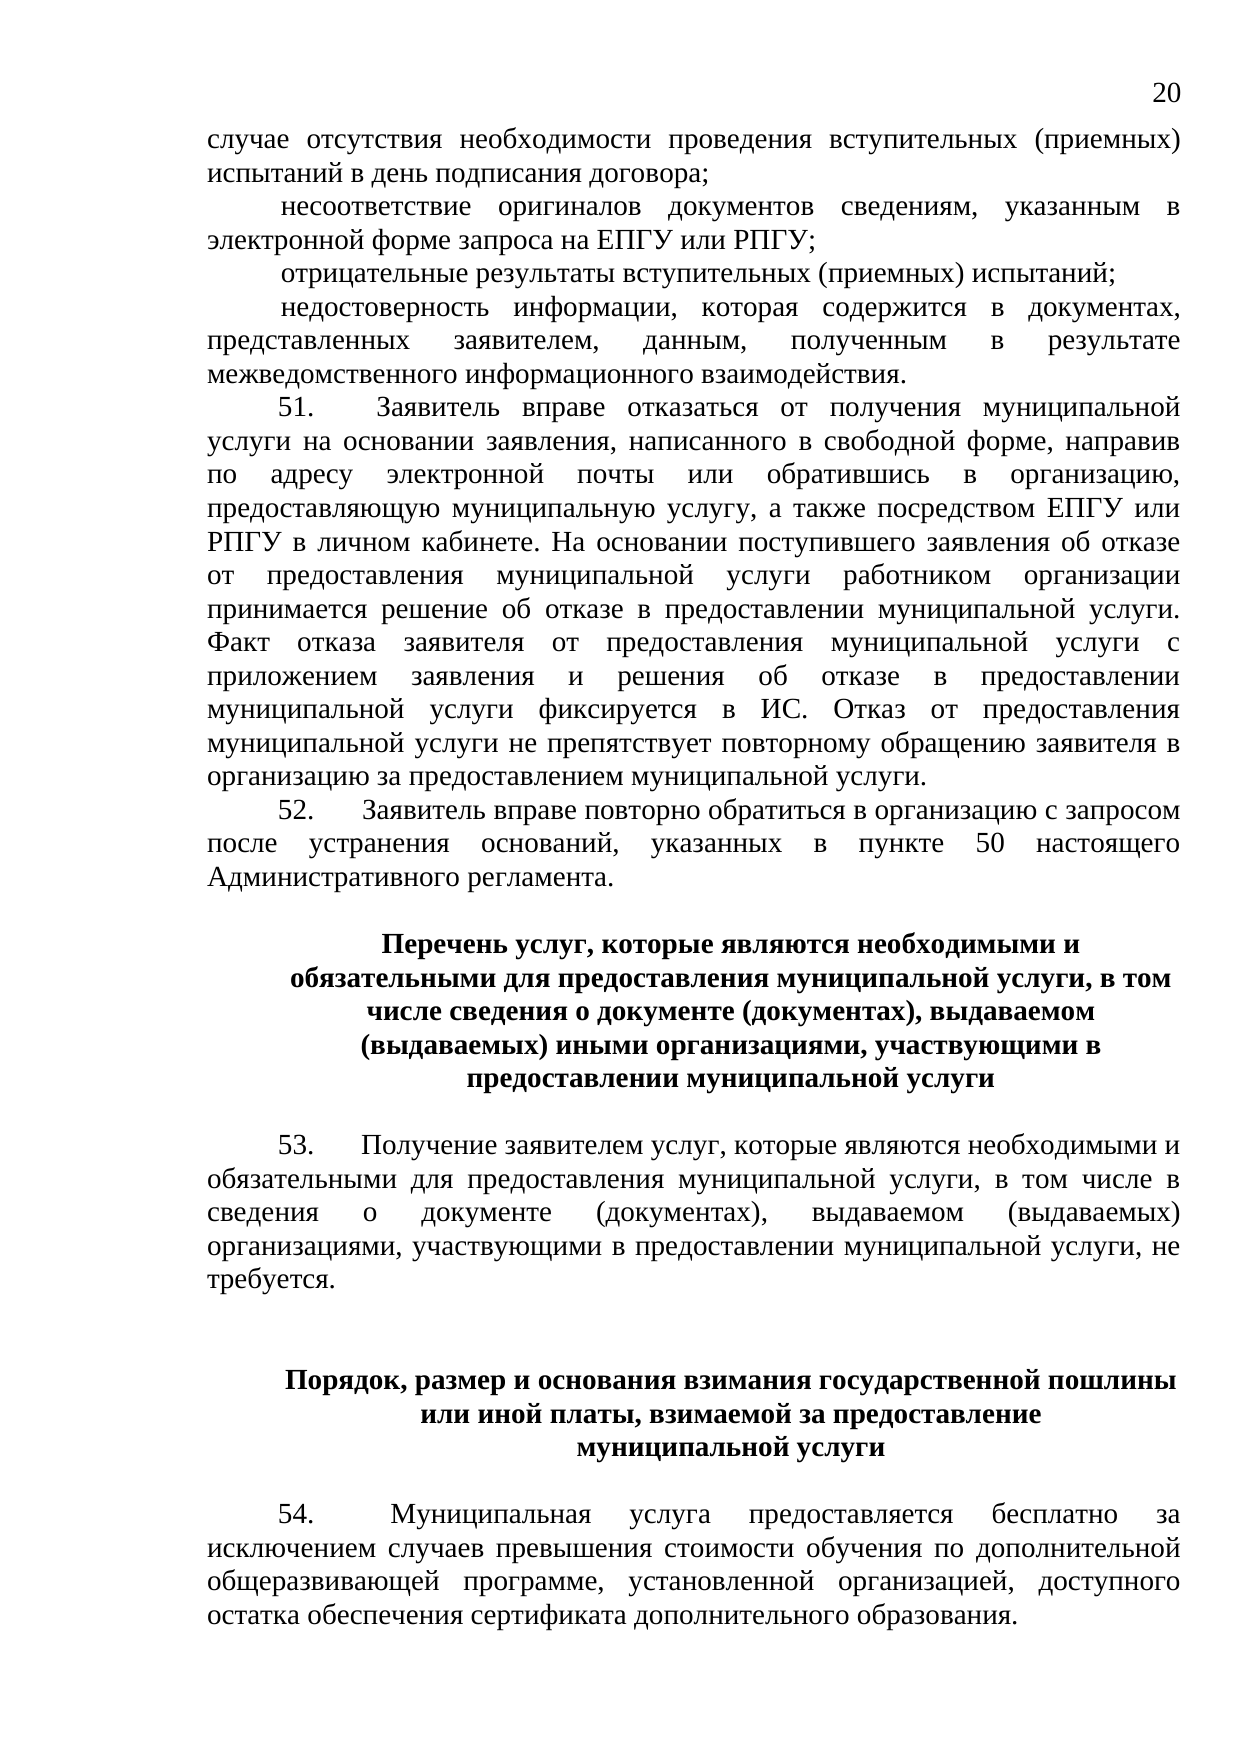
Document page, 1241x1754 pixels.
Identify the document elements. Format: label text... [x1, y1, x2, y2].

text отрицательные результаты вступительных (приемных) испытаний; [207, 255, 1181, 289]
list Перечень услуг, которые являются необходимыми и обязательными для предоставления муниципальной услуги, в том числе сведения о документе (документах), выдаваемом (выдаваемых) иными организациями, участвующими в предоставлении муниципальной услуги [281, 926, 1181, 1094]
list Порядок, размер и основания взимания государственной пошлины или иной платы, взимаемой за предоставление [281, 1362, 1181, 1429]
list Заявитель вправе повторно обратиться в организацию с запросом после устранения оснований, указанных в пункте 50 настоящего Административного регламента. [207, 792, 1181, 893]
list Получение заявителем услуг, которые являются необходимыми и обязательными для предоставления муниципальной услуги, в том числе в сведения о документе (документах), выдаваемом (выдаваемых) организациями, участвующими в предоставлении муниципальной услуги, не требуется. [207, 1127, 1181, 1295]
list Заявитель вправе отказаться от получения муниципальной услуги на основании заявления, написанного в свободной форме, направив по адресу электронной почты или обратившись в организацию, предоставляющую муниципальную услугу, а также посредством ЕПГУ или РПГУ в личном кабинете. На основании поступившего заявления об отказе от предоставления муниципальной услуги работником организации принимается решение об отказе в предоставлении муниципальной услуги. Факт отказа заявителя от предоставления муниципальной услуги с приложением заявления и решения об отказе в предоставлении муниципальной услуги фиксируется в ИС. Отказ от предоставления муниципальной услуги не препятствует повторному обращению заявителя в организацию за предоставлением муниципальной услуги. [207, 389, 1181, 792]
list муниципальной услуги [281, 1429, 1181, 1463]
list Муниципальная услуга предоставляется бесплатно за исключением случаев превышения стоимости обучения по дополнительной общеразвивающей программе, установленной организацией, доступного остатка обеспечения сертификата дополнительного образования. [207, 1496, 1181, 1631]
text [207, 121, 1181, 188]
text недостоверность информации, которая содержится в документах, представленных заявителем, данным, полученным в результате межведомственного информационного взаимодействия. [207, 289, 1181, 389]
text несоответствие оригиналов документов сведениям, указанным в электронной форме запроса на ЕПГУ или РПГУ; [207, 188, 1181, 255]
